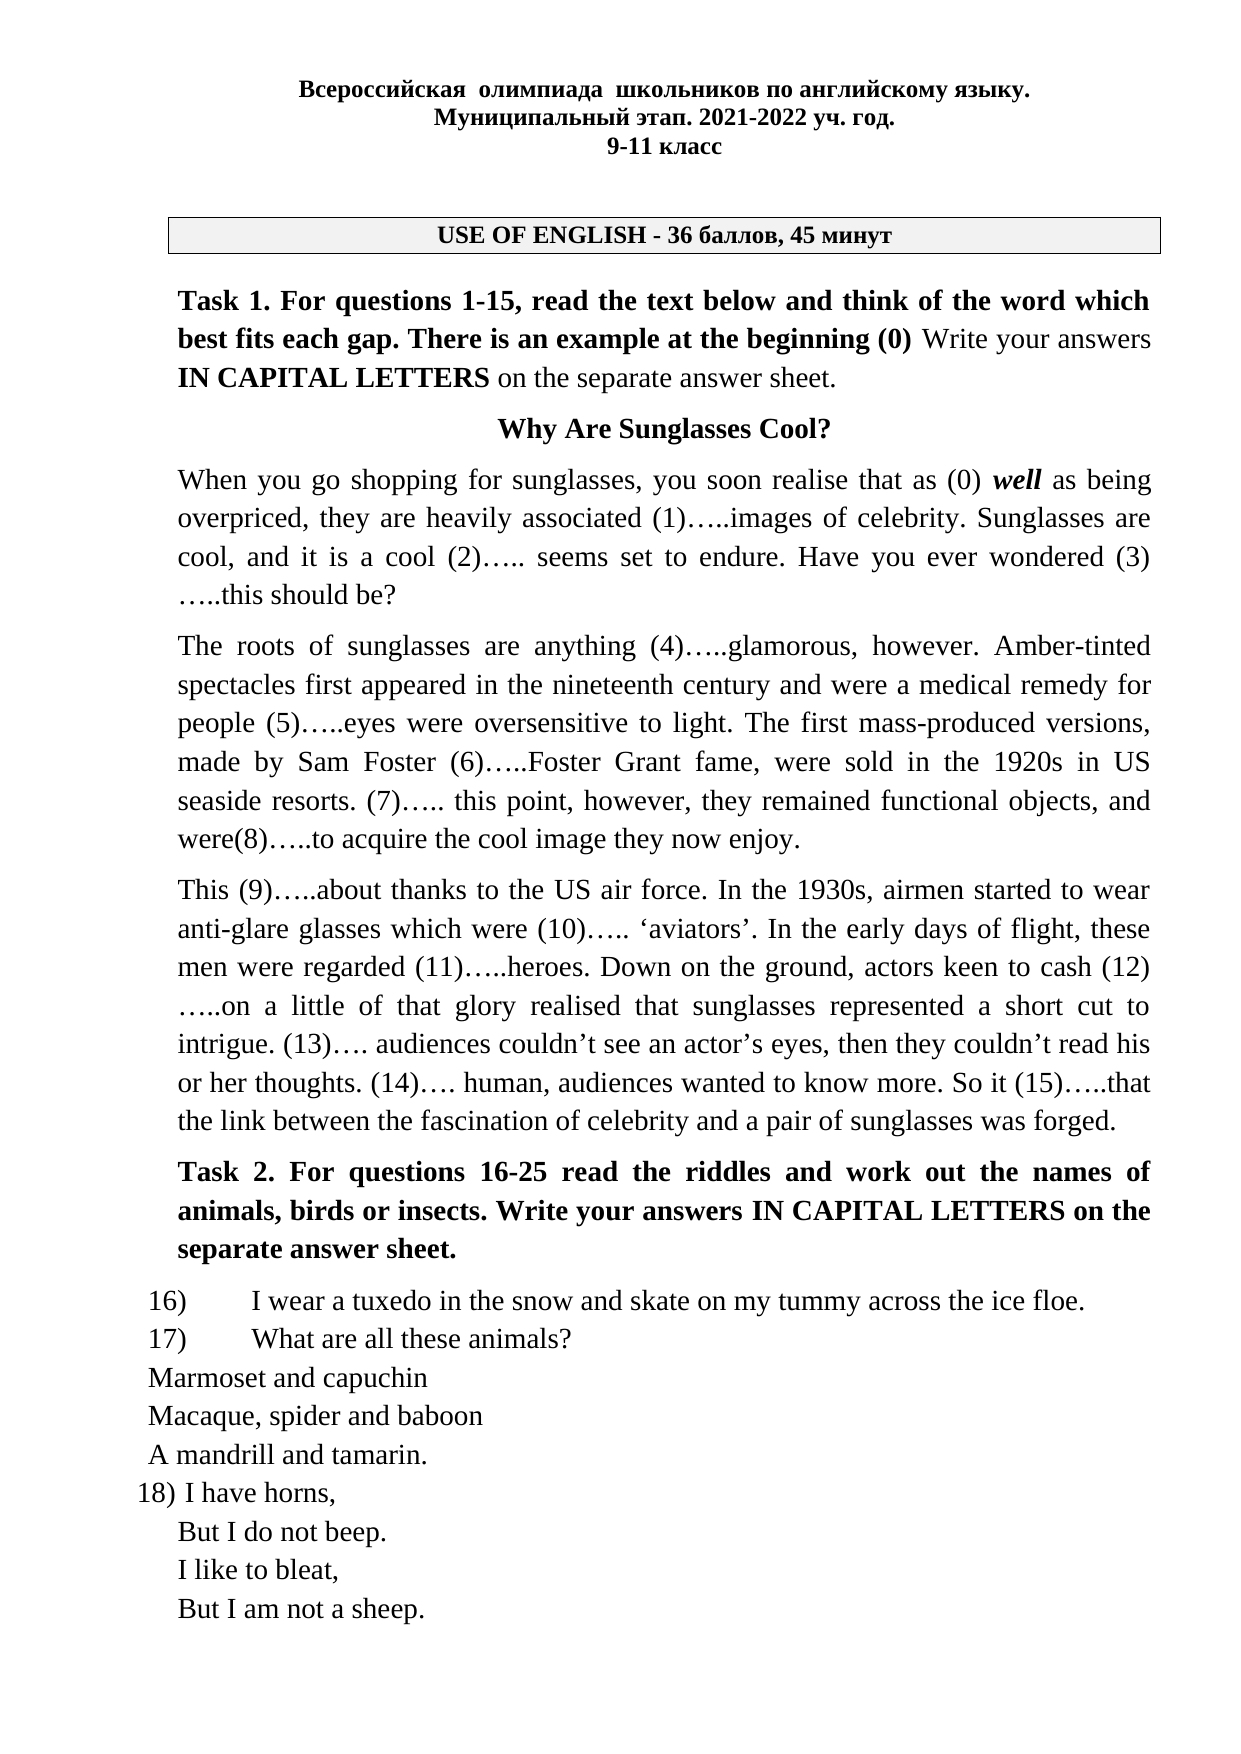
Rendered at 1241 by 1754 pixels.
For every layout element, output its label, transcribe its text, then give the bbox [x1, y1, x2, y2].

text This (9)…..about thanks to the US air force. In the 1930s, airmen started to wear anti-glare glasses which were (10)….. ‘aviators’. In the early days of flight, these men were regarded (11)…..heroes. Down on the ground, actors keen to cash (12)…..on a little of that glory realised that sunglasses represented a short cut to intrigue. (13)…. audiences couldn’t see an actor’s eyes, then they couldn’t read his or her thoughts. (14)…. human, audiences wanted to know more. So it (15)…..that the link between the fascination of celebrity and a pair of sunglasses was forged. [177, 872, 1152, 1137]
text Task 1. For questions 1-15, read the text below and think of the word which best fits each gap. There is an example at the beginning (0) Write your answers IN CAPITAL LETTERS on the separate answer sheet. [177, 283, 1152, 393]
text Why Are Sunglasses Cool? [177, 411, 1152, 444]
text The roots of sunglasses are anything (4)…..glamorous, however. Amber-tinted spectacles first appeared in the nineteenth century and were a medical remedy for people (5)…..eyes were oversensitive to light. The first mass-produced versions, made by Sam Foster (6)…..Foster Grant fame, were sold in the 1920s in US seaside resorts. (7)….. this point, however, they remained functional objects, and were(8)…..to acquire the cool image they now enjoy. [177, 628, 1152, 855]
list I have horns, But I do not beep. I like to bleat, But I am not a sheep. [137, 1475, 1152, 1624]
text Task 2. For questions 16-25 read the riddles and work out the names of animals, birds or insects. Write your answers IN CAPITAL LETTERS on the separate answer sheet. [177, 1154, 1152, 1265]
text USE OF ENGLISH - 36 баллов, 45 минут [169, 218, 1160, 253]
list What are all these animals? Marmoset and capuchin Macaque, spider and baboon A mandrill and tamarin. [148, 1321, 1152, 1470]
text When you go shopping for sunglasses, you soon realise that as (0) well as being overpriced, they are heavily associated (1)…..images of celebrity. Sunglasses are cool, and it is a cool (2)….. seems set to endure. Have you ever wondered (3)…..this should be? [177, 462, 1152, 611]
list I wear a tuxedo in the snow and skate on my tummy across the ice floe. [148, 1283, 1152, 1316]
